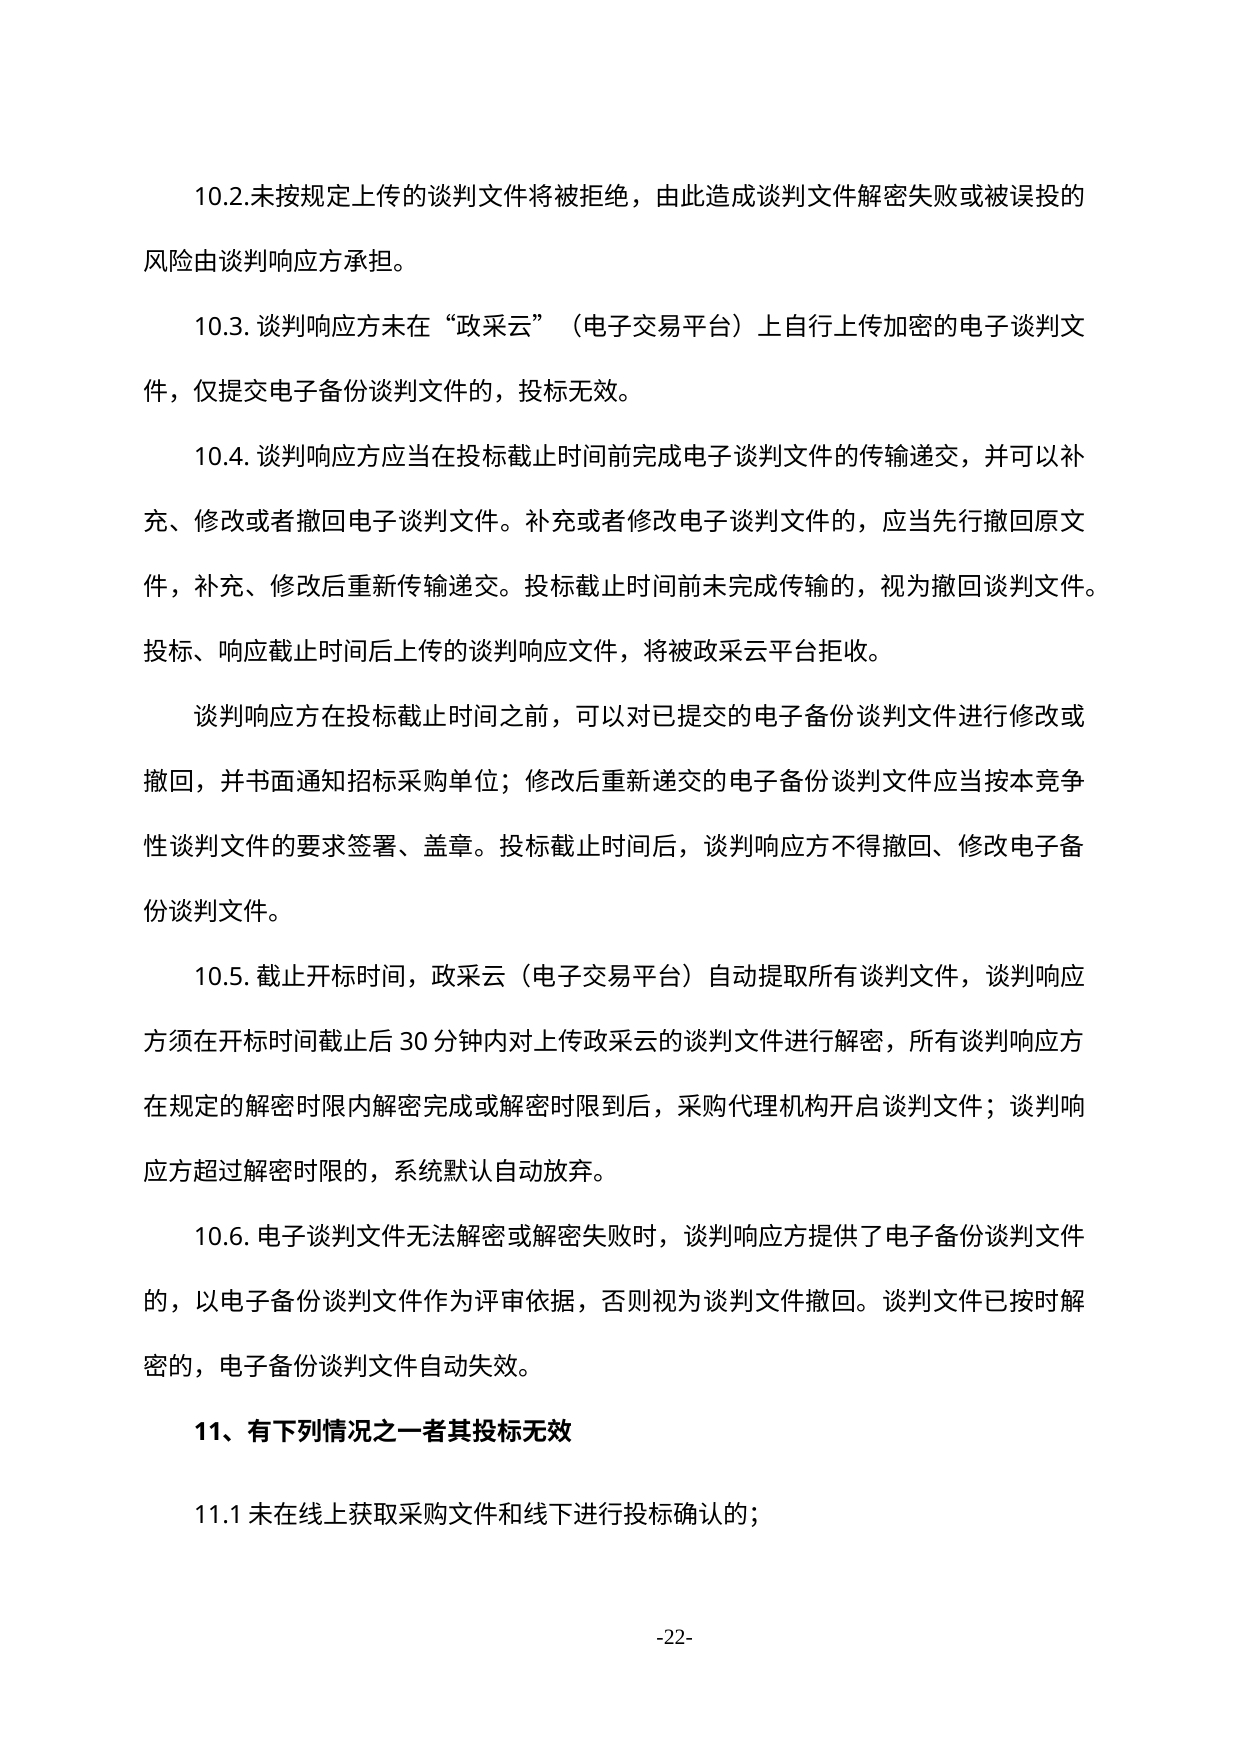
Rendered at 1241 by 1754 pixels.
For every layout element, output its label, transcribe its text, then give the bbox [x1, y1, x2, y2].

text 10.3. 谈判响应方未在“政采云”（电子交易平台）上自行上传加密的电子谈判文件，仅提交电子备份谈判文件的，投标无效。 [143, 292, 1085, 422]
text 10.4. 谈判响应方应当在投标截止时间前完成电子谈判文件的传输递交，并可以补充、修改或者撤回电子谈判文件。补充或者修改电子谈判文件的，应当先行撤回原文件，补充、修改后重新传输递交。投标截止时间前未完成传输的，视为撤回谈判文件。投标、响应截止时间后上传的谈判响应文件，将被政采云平台拒收。 [143, 422, 1085, 682]
text 10.6. 电子谈判文件无法解密或解密失败时，谈判响应方提供了电子备份谈判文件的，以电子备份谈判文件作为评审依据，否则视为谈判文件撤回。谈判文件已按时解密的，电子备份谈判文件自动失效。 [143, 1202, 1085, 1397]
text 11、有下列情况之一者其投标无效 [143, 1397, 1085, 1462]
text 10.2.未按规定上传的谈判文件将被拒绝，由此造成谈判文件解密失败或被误投的风险由谈判响应方承担。 [143, 162, 1085, 292]
text 11.1未在线上获取采购文件和线下进行投标确认的； [143, 1480, 1085, 1545]
text 10.5. 截止开标时间，政采云（电子交易平台）自动提取所有谈判文件，谈判响应方须在开标时间截止后30分钟内对上传政采云的谈判文件进行解密，所有谈判响应方在规定的解密时限内解密完成或解密时限到后，采购代理机构开启谈判文件；谈判响应方超过解密时限的，系统默认自动放弃。 [143, 942, 1085, 1202]
text 谈判响应方在投标截止时间之前，可以对已提交的电子备份谈判文件进行修改或撤回，并书面通知招标采购单位；修改后重新递交的电子备份谈判文件应当按本竞争性谈判文件的要求签署、盖章。投标截止时间后，谈判响应方不得撤回、修改电子备份谈判文件。 [143, 682, 1085, 942]
